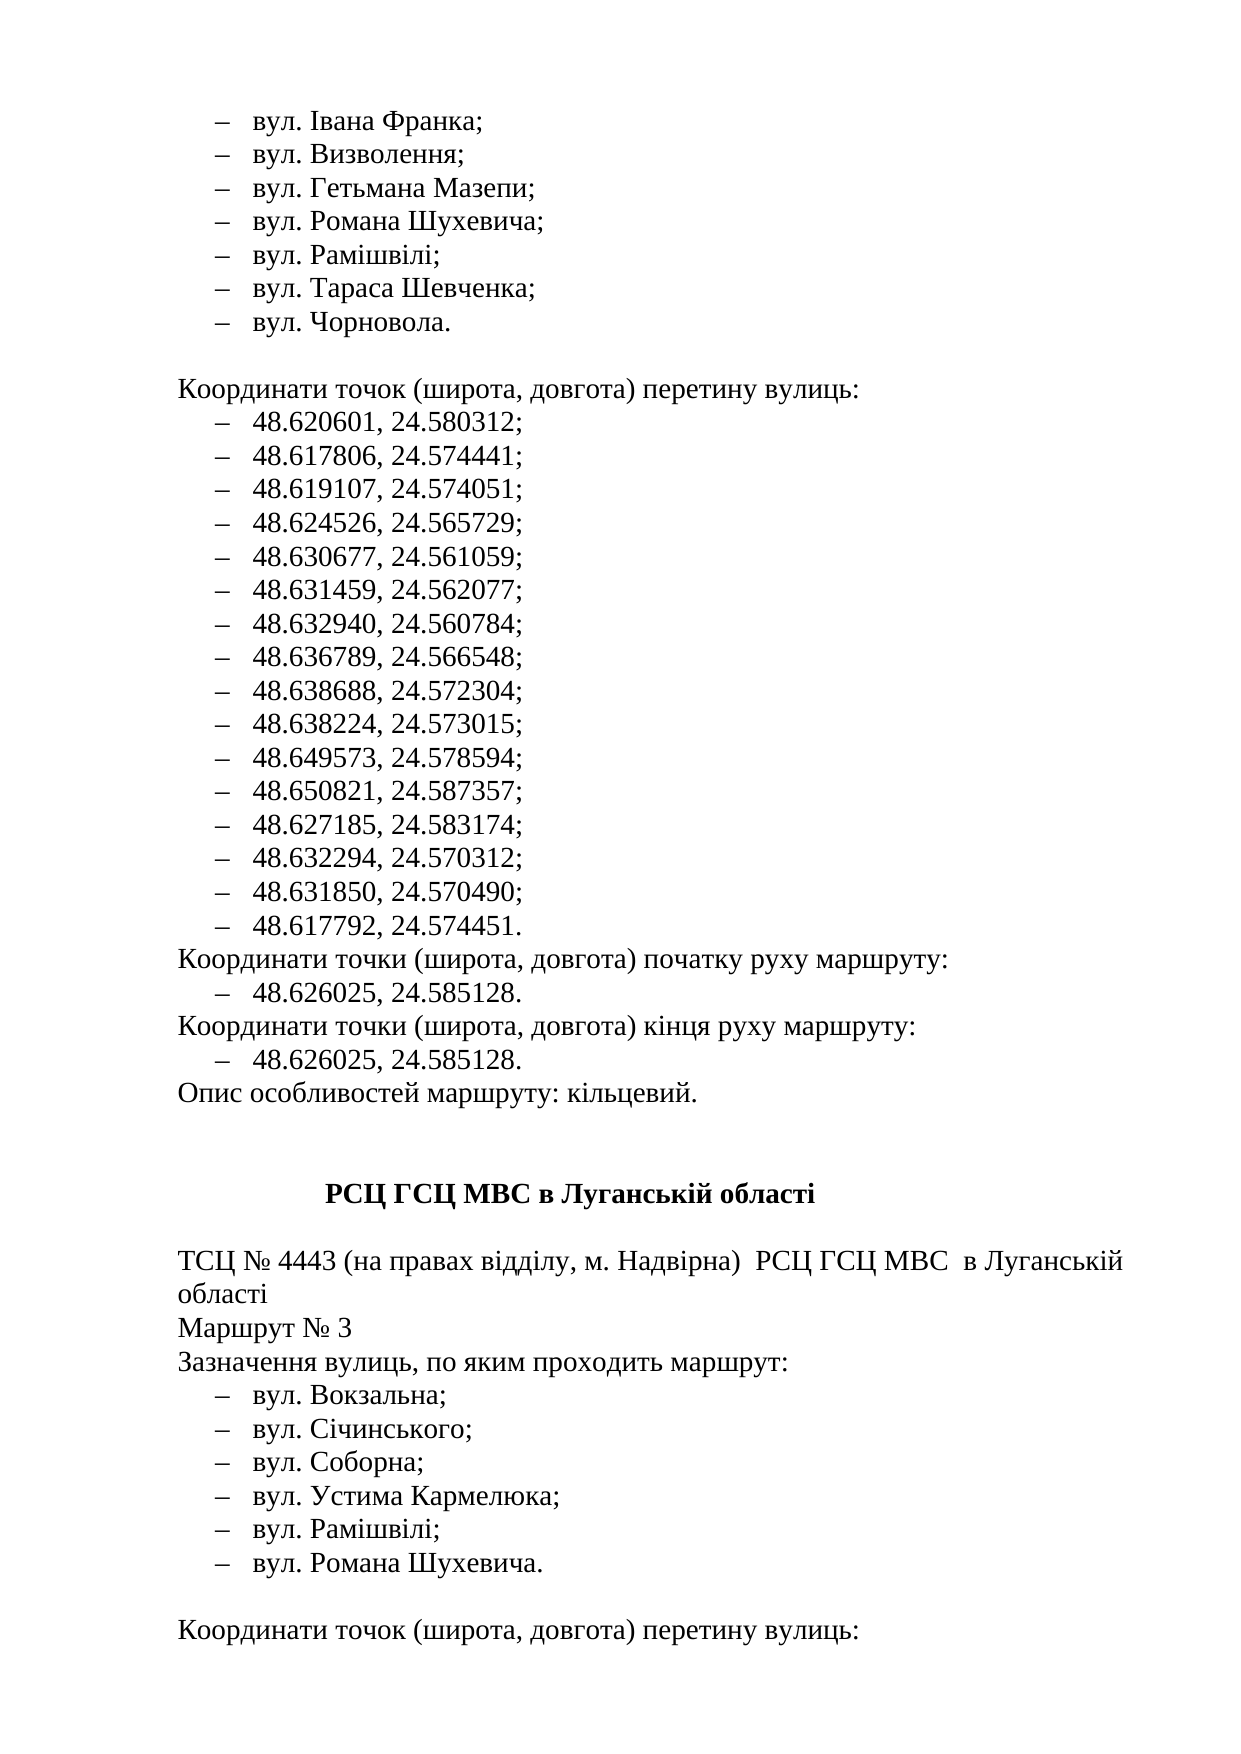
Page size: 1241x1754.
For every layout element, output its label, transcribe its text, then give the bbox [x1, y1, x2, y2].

list 48.617806, 24.574441; [215, 438, 1181, 472]
list 48.650821, 24.587357; [215, 773, 1181, 807]
list вул. Січинського; [215, 1411, 1181, 1444]
text Зазначення вулиць, по яким проходить маршрут: [177, 1344, 1181, 1377]
list вул. Визволення; [215, 136, 1181, 170]
list 48.617792, 24.574451. [215, 908, 1181, 941]
list 48.626025, 24.585128. [215, 1042, 1181, 1075]
list 48.631459, 24.562077; [215, 572, 1181, 606]
list 48.638688, 24.572304; [215, 673, 1181, 706]
text ТСЦ № 4443 (на правах відділу, м. Надвірна) РСЦ ГСЦ МВС в Луганській області [177, 1243, 1181, 1310]
list 48.619107, 24.574051; [215, 472, 1181, 505]
text Маршрут № 3 [177, 1310, 1181, 1344]
list вул. Рамішвілі; [215, 237, 1181, 270]
list вул. Романа Шухевича; [215, 203, 1181, 237]
list 48.632940, 24.560784; [215, 606, 1181, 639]
list 48.636789, 24.566548; [215, 639, 1181, 673]
list 48.626025, 24.585128. [215, 975, 1181, 1008]
text Координати точок (широта, довгота) перетину вулиць: [177, 371, 1181, 404]
list 48.624526, 24.565729; [215, 505, 1181, 539]
list вул. Соборна; [215, 1444, 1181, 1478]
list 48.649573, 24.578594; [215, 740, 1181, 773]
text Координати точок (широта, довгота) перетину вулиць: [177, 1612, 1181, 1646]
list вул. Чорновола. [215, 304, 1181, 337]
list вул. Устима Кармелюка; [215, 1478, 1181, 1511]
list 48.620601, 24.580312; [215, 404, 1181, 438]
text Координати точки (широта, довгота) початку руху маршруту: [177, 941, 1181, 975]
list 48.632294, 24.570312; [215, 841, 1181, 874]
list вул. Рамішвілі; [215, 1511, 1181, 1545]
list 48.631850, 24.570490; [215, 874, 1181, 908]
text Опис особливостей маршруту: кільцевий. [177, 1075, 1181, 1109]
text Координати точки (широта, довгота) кінця руху маршруту: [177, 1008, 1181, 1042]
text РСЦ ГСЦ МВС в Луганській області [251, 1176, 1181, 1209]
list вул. Вокзальна; [215, 1377, 1181, 1411]
list 48.630677, 24.561059; [215, 539, 1181, 572]
list 48.638224, 24.573015; [215, 706, 1181, 740]
list 48.627185, 24.583174; [215, 807, 1181, 841]
list вул. Івана Франка; [215, 103, 1181, 136]
list вул. Гетьмана Мазепи; [215, 170, 1181, 203]
list вул. Тараса Шевченка; [215, 270, 1181, 304]
list вул. Романа Шухевича. [215, 1545, 1181, 1578]
